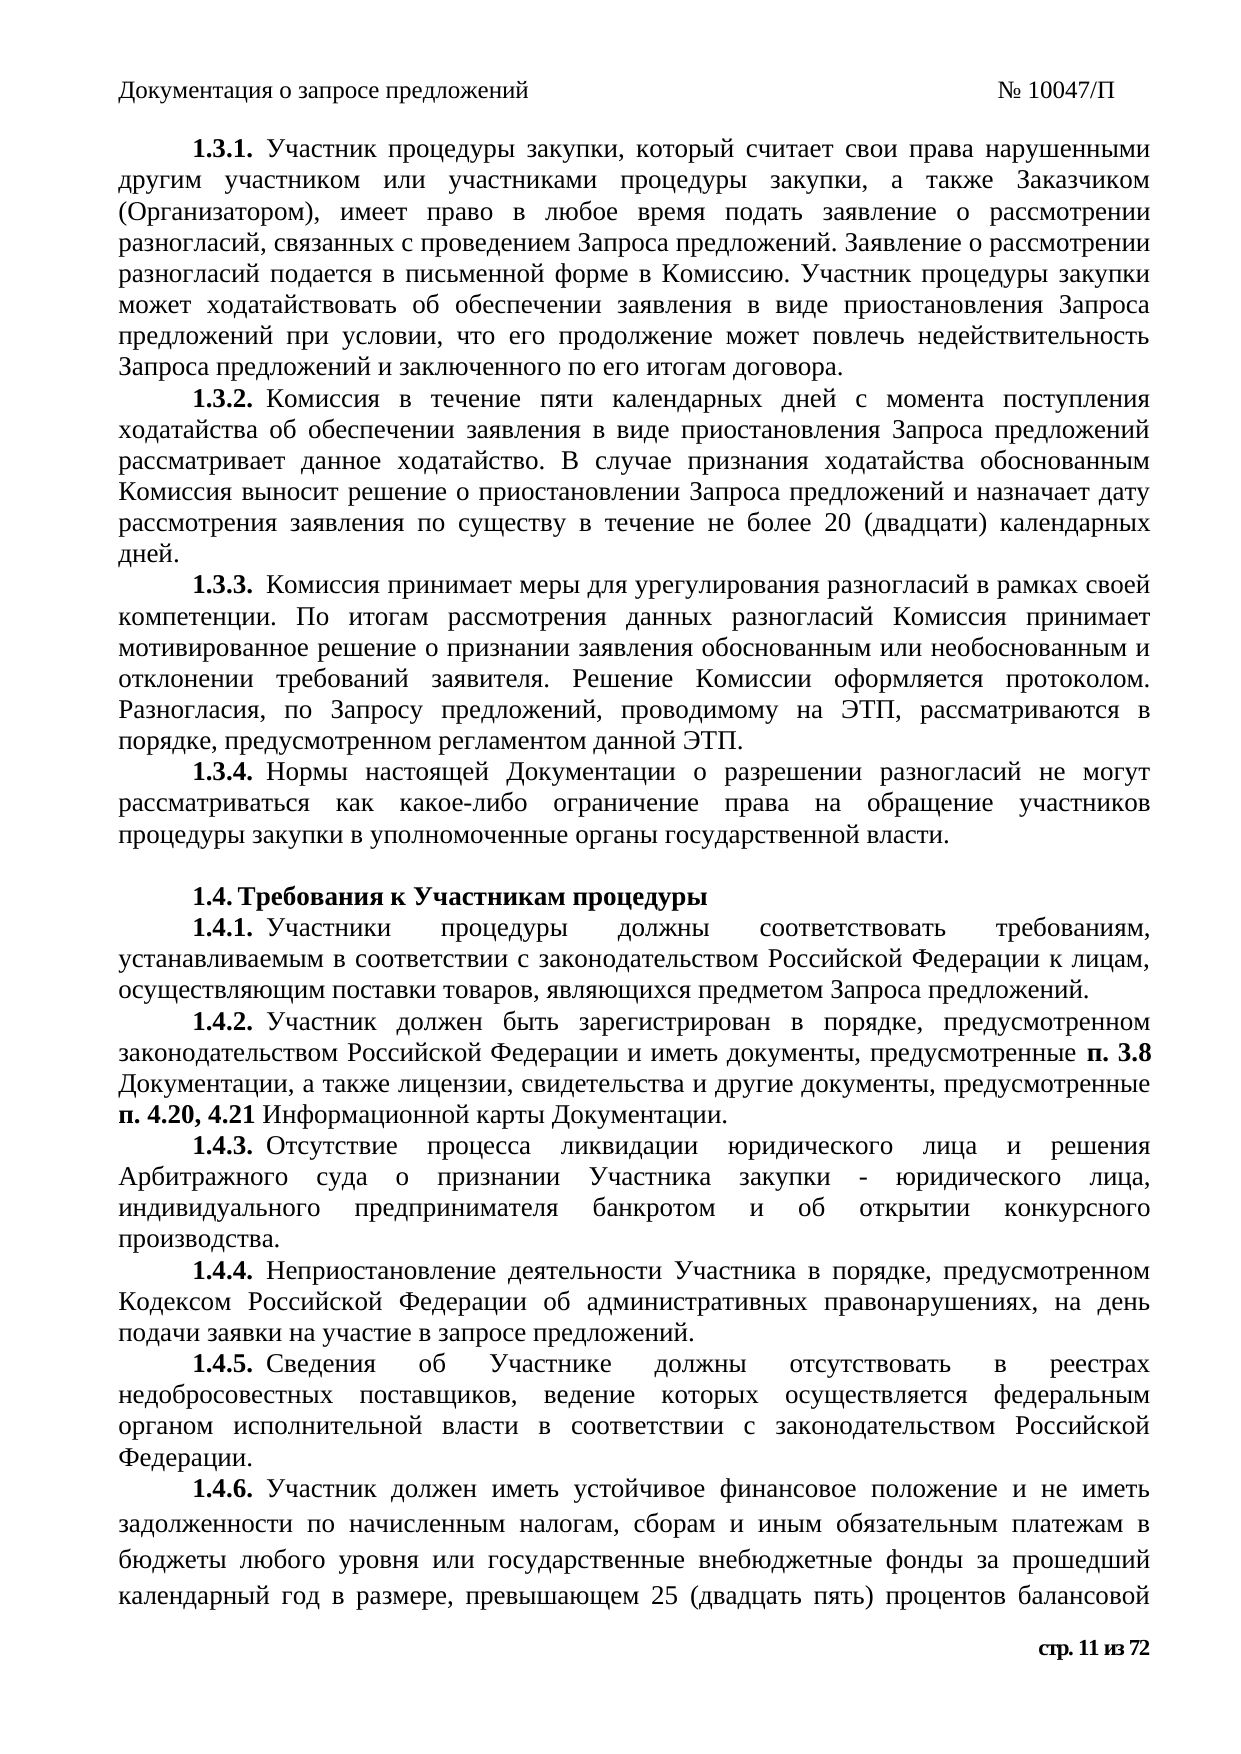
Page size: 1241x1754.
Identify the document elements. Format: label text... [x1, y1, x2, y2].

list Отсутствие процесса ликвидации юридического лица и решения Арбитражного суда о признании Участника закупки - юридического лица, индивидуального предпринимателя банкротом и об открытии конкурсного производства. [118, 1129, 1152, 1254]
list Комиссия принимает меры для урегулирования разногласий в рамках своей компетенции. По итогам рассмотрения данных разногласий Комиссия принимает мотивированное решение о признании заявления обоснованным или необоснованным и отклонении требований заявителя. Решение Комиссии оформляется протоколом. Разногласия, по Запросу предложений, проводимому на ЭТП, рассматриваются в порядке, предусмотренном регламентом данной ЭТП. [118, 568, 1152, 755]
list Участник процедуры закупки, который считает свои права нарушенными другим участником или участниками процедуры закупки, а также Заказчиком (Организатором), имеет право в любое время подать заявление о рассмотрении разногласий, связанных с проведением Запроса предложений. Заявление о рассмотрении разногласий подается в письменной форме в Комиссию. Участник процедуры закупки может ходатайствовать об обеспечении заявления в виде приостановления Запроса предложений при условии, что его продолжение может повлечь недействительность Запроса предложений и заключенного по его итогам договора. [118, 132, 1152, 382]
list Неприостановление деятельности Участника в порядке, предусмотренном Кодексом Российской Федерации об административных правонарушениях, на день подачи заявки на участие в запросе предложений. [118, 1254, 1152, 1347]
list Участники процедуры должны соответствовать требованиям, устанавливаемым в соответствии с законодательством Российской Федерации к лицам, осуществляющим поставки товаров, являющихся предметом Запроса предложений. [118, 911, 1152, 1004]
list Требования к Участникам процедуры [118, 880, 1152, 911]
list Комиссия в течение пяти календарных дней с момента поступления ходатайства об обеспечении заявления в виде приостановления Запроса предложений рассматривает данное ходатайство. В случае признания ходатайства обоснованным Комиссия выносит решение о приостановлении Запроса предложений и назначает дату рассмотрения заявления по существу в течение не более 20 (двадцати) календарных дней. [118, 382, 1152, 568]
list Участник должен быть зарегистрирован в порядке, предусмотренном законодательством Российской Федерации и иметь документы, предусмотренные п. 3.8 Документации, а также лицензии, свидетельства и другие документы, предусмотренные п. 4.20, 4.21 Информационной карты Документации. [118, 1004, 1152, 1129]
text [118, 1472, 1152, 1610]
list Сведения об Участнике должны отсутствовать в реестрах недобросовестных поставщиков, ведение которых осуществляется федеральным органом исполнительной власти в соответствии с законодательством Российской Федерации. [118, 1347, 1152, 1472]
list Нормы настоящей Документации о разрешении разногласий не могут рассматриваться как какое-либо ограничение права на обращение участников процедуры закупки в уполномоченные органы государственной власти. [118, 755, 1152, 849]
